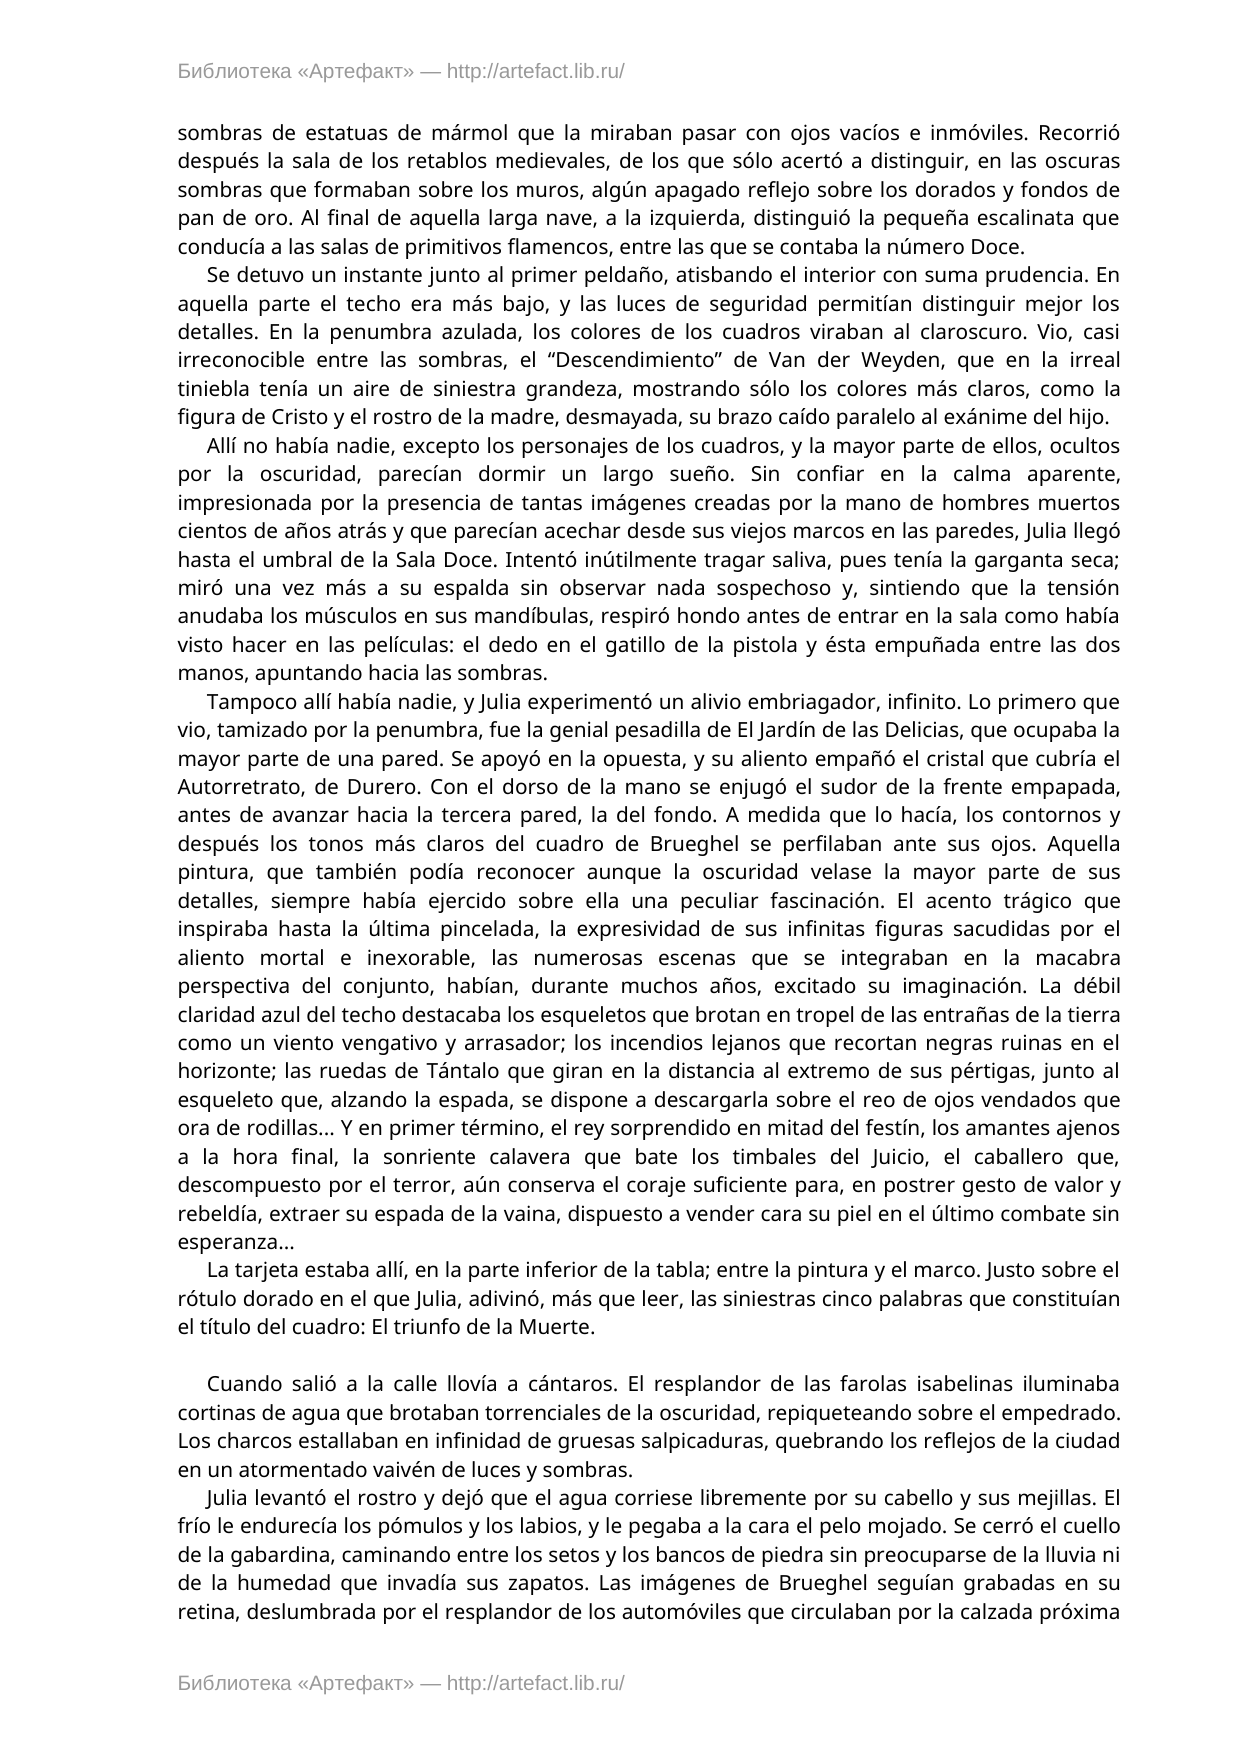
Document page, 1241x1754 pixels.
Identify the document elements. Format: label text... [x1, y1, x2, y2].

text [177, 1483, 1122, 1625]
text Cuando salió a la calle llovía a cántaros. El resplandor de las farolas isabelinas iluminaba cortinas de agua que brotaban torrenciales de la oscuridad, repiqueteando sobre el empedrado. Los charcos estallaban en infinidad de gruesas salpicaduras, quebrando los reflejos de la ciudad en un atormentado vaivén de luces y sombras. [177, 1369, 1122, 1483]
text La tarjeta estaba allí, en la parte inferior de la tabla; entre la pintura y el marco. Justo sobre el rótulo dorado en el que Julia, adivinó, más que leer, las siniestras cinco palabras que constituían el título del cuadro: El triunfo de la Muerte. [177, 1256, 1122, 1341]
text Allí no había nadie, excepto los personajes de los cuadros, y la mayor parte de ellos, ocultos por la oscuridad, parecían dormir un largo sueño. Sin confiar en la calma aparente, impresionada por la presencia de tantas imágenes creadas por la mano de hombres muertos cientos de años atrás y que parecían acechar desde sus viejos marcos en las paredes, Julia llegó hasta el umbral de la Sala Doce. Intentó inútilmente tragar saliva, pues tenía la garganta seca; miró una vez más a su espalda sin observar nada sospechoso y, sintiendo que la tensión anudaba los músculos en sus mandíbulas, respiró hondo antes de entrar en la sala como había visto hacer en las películas: el dedo en el gatillo de la pistola y ésta empuñada entre las dos manos, apuntando hacia las sombras. [177, 431, 1122, 687]
text Tampoco allí había nadie, y Julia experimentó un alivio embriagador, infinito. Lo primero que vio, tamizado por la penumbra, fue la genial pesadilla de El Jardín de las Delicias, que ocupaba la mayor parte de una pared. Se apoyó en la opuesta, y su aliento empañó el cristal que cubría el Autorretrato, de Durero. Con el dorso de la mano se enjugó el sudor de la frente empapada, antes de avanzar hacia la tercera pared, la del fondo. A medida que lo hacía, los contornos y después los tonos más claros del cuadro de Brueghel se perfilaban ante sus ojos. Aquella pintura, que también podía reconocer aunque la oscuridad velase la mayor parte de sus detalles, siempre había ejercido sobre ella una peculiar fascinación. El acento trágico que inspiraba hasta la última pincelada, la expresividad de sus infinitas figuras sacudidas por el aliento mortal e inexorable, las numerosas escenas que se integraban en la macabra perspectiva del conjunto, habían, durante muchos años, excitado su imaginación. La débil claridad azul del techo destacaba los esqueletos que brotan en tropel de las entrañas de la tierra como un viento vengativo y arrasador; los incendios lejanos que recortan negras ruinas en el horizonte; las ruedas de Tántalo que giran en la distancia al extremo de sus pértigas, junto al esqueleto que, alzando la espada, se dispone a descargarla sobre el reo de ojos vendados que ora de rodillas... Y en primer término, el rey sorprendido en mitad del festín, los amantes ajenos a la hora final, la sonriente calavera que bate los timbales del Juicio, el caballero que, descompuesto por el terror, aún conserva el coraje suficiente para, en postrer gesto de valor y rebeldía, extraer su espada de la vaina, dispuesto a vender cara su piel en el último combate sin esperanza... [177, 687, 1122, 1256]
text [177, 118, 1122, 260]
text Se detuvo un instante junto al primer peldaño, atisbando el interior con suma prudencia. En aquella parte el techo era más bajo, y las luces de seguridad permitían distinguir mejor los detalles. En la penumbra azulada, los colores de los cuadros viraban al claroscuro. Vio, casi irreconocible entre las sombras, el “Descendimiento” de Van der Weyden, que en la irreal tiniebla tenía un aire de siniestra grandeza, mostrando sólo los colores más claros, como la figura de Cristo y el rostro de la madre, desmayada, su brazo caído paralelo al exánime del hijo. [177, 260, 1122, 431]
